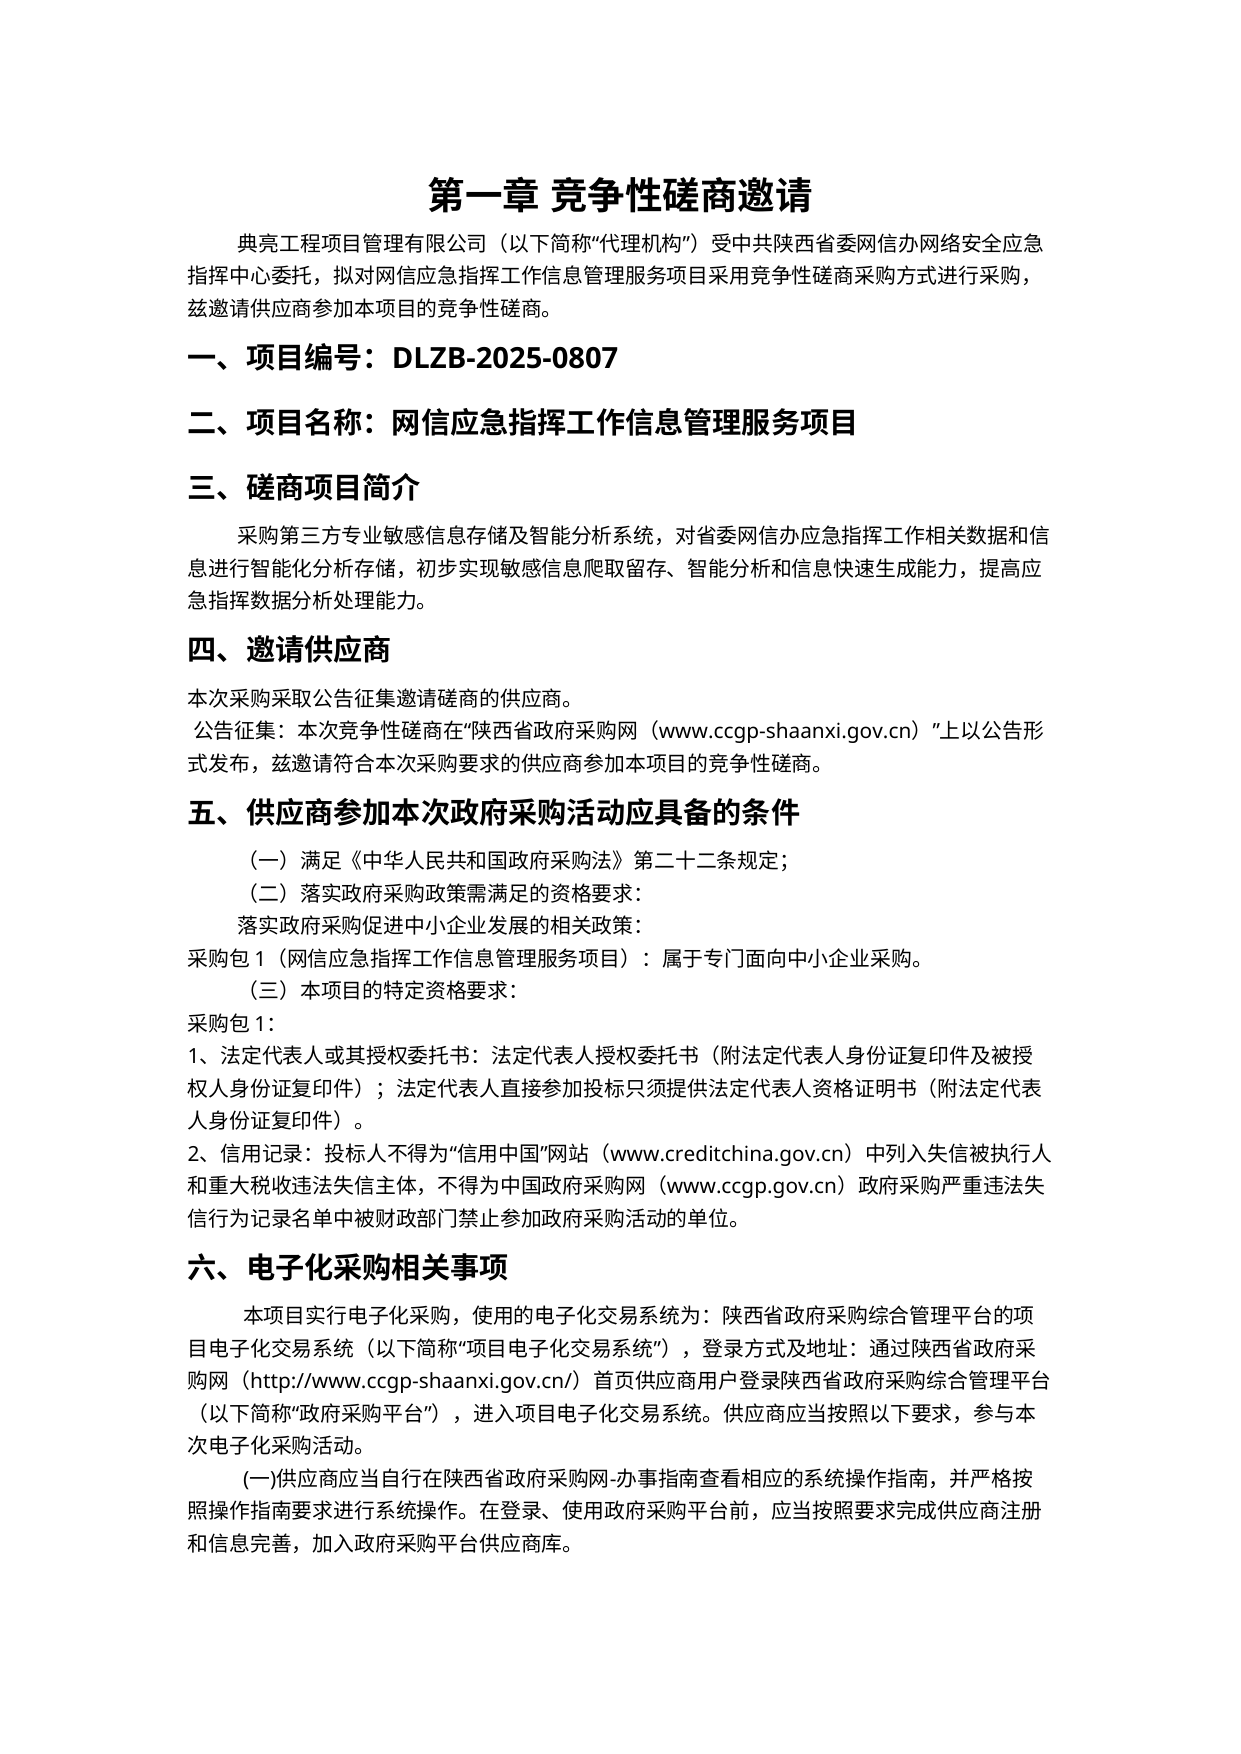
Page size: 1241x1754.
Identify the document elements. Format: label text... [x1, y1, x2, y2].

text 二、项目名称：网信应急指挥工作信息管理服务项目 [187, 389, 1053, 454]
text （一）满足《中华人民共和国政府采购法》第二十二条规定； [187, 844, 1053, 877]
text 本次采购采取公告征集邀请磋商的供应商。 [187, 682, 1053, 714]
text 六、电子化采购相关事项 [187, 1234, 1053, 1299]
text 1、法定代表人或其授权委托书：法定代表人授权委托书（附法定代表人身份证复印件及被授权人身份证复印件）；法定代表人直接参加投标只须提供法定代表人资格证明书（附法定代表人身份证复印件）。 [187, 1039, 1053, 1137]
text 2、信用记录：投标人不得为“信用中国”网站（www.creditchina.gov.cn）中列入失信被执行人和重大税收违法失信主体，不得为中国政府采购网（www.ccgp.gov.cn）政府采购严重违法失信行为记录名单中被财政部门禁止参加政府采购活动的单位。 [187, 1137, 1053, 1234]
text (一)供应商应当自行在陕西省政府采购网-办事指南查看相应的系统操作指南，并严格按照操作指南要求进行系统操作。在登录、使用政府采购平台前，应当按照要求完成供应商注册和信息完善，加入政府采购平台供应商库。 [187, 1462, 1053, 1559]
text 三、磋商项目简介 [187, 454, 1053, 519]
text 采购第三方专业敏感信息存储及智能分析系统，对省委网信办应急指挥工作相关数据和信息进行智能化分析存储，初步实现敏感信息爬取留存、智能分析和信息快速生成能力，提高应急指挥数据分析处理能力。 [187, 519, 1053, 617]
text （二）落实政府采购政策需满足的资格要求： [187, 877, 1053, 909]
text 四、邀请供应商 [187, 617, 1053, 682]
text 公告征集：本次竞争性磋商在“陕西省政府采购网（www.ccgp-shaanxi.gov.cn）”上以公告形式发布，兹邀请符合本次采购要求的供应商参加本项目的竞争性磋商。 [187, 714, 1053, 779]
text 本项目实行电子化采购，使用的电子化交易系统为：陕西省政府采购综合管理平台的项目电子化交易系统（以下简称“项目电子化交易系统”），登录方式及地址：通过陕西省政府采购网（http://www.ccgp-shaanxi.gov.cn/）首页供应商用户登录陕西省政府采购综合管理平台（以下简称“政府采购平台”），进入项目电子化交易系统。供应商应当按照以下要求，参与本次电子化采购活动。 [187, 1299, 1053, 1462]
text 落实政府采购促进中小企业发展的相关政策： [187, 909, 1053, 942]
text 典亮工程项目管理有限公司（以下简称“代理机构”）受中共陕西省委网信办网络安全应急指挥中心委托，拟对网信应急指挥工作信息管理服务项目采用竞争性磋商采购方式进行采购，兹邀请供应商参加本项目的竞争性磋商。 [187, 227, 1053, 324]
text 第一章 竞争性磋商邀请 [187, 162, 1053, 227]
text （三）本项目的特定资格要求： [187, 974, 1053, 1007]
text 采购包1（网信应急指挥工作信息管理服务项目）：属于专门面向中小企业采购。 [187, 942, 1053, 974]
text 一、项目编号：DLZB-2025-0807 [187, 324, 1053, 389]
text 五、供应商参加本次政府采购活动应具备的条件 [187, 779, 1053, 844]
text 采购包1： [187, 1007, 1053, 1039]
